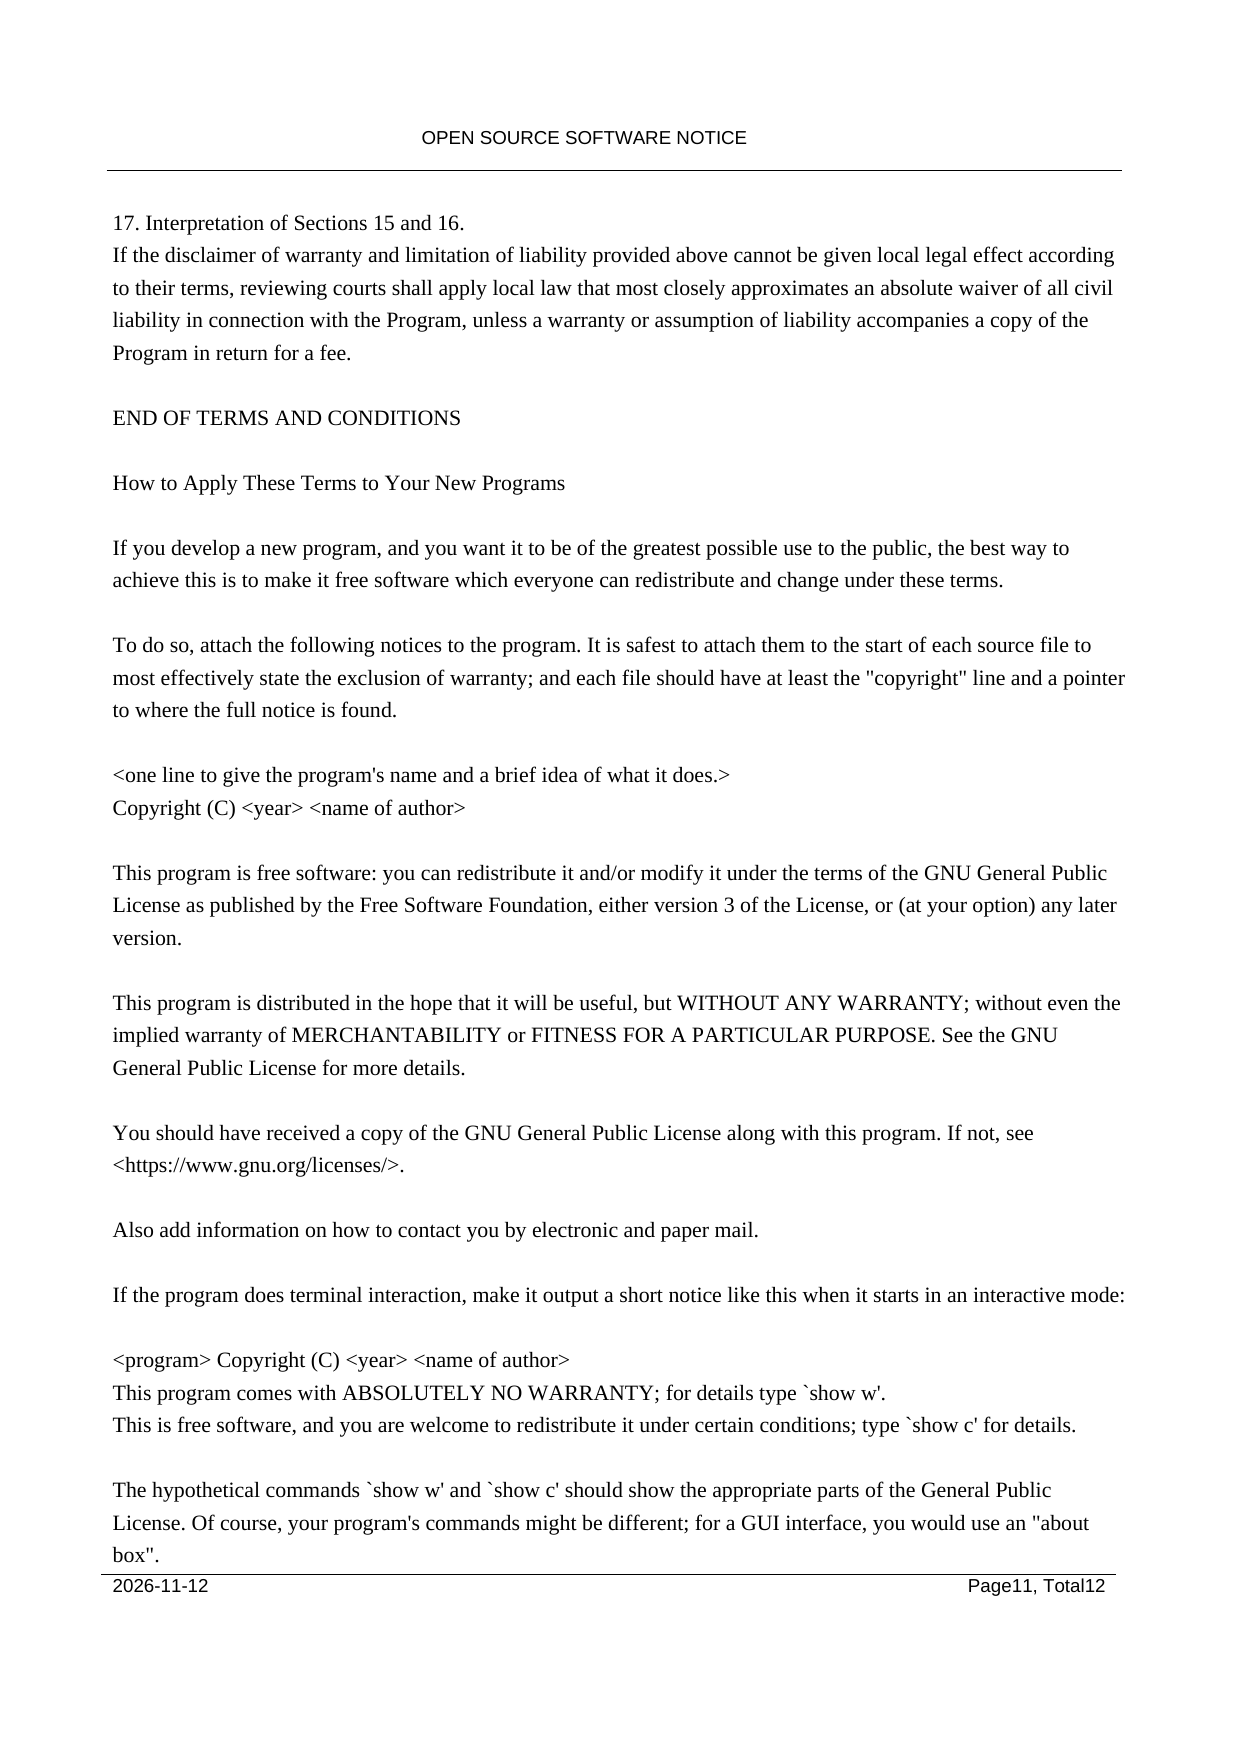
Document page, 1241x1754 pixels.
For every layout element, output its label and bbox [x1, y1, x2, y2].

text [112, 206, 1128, 1571]
